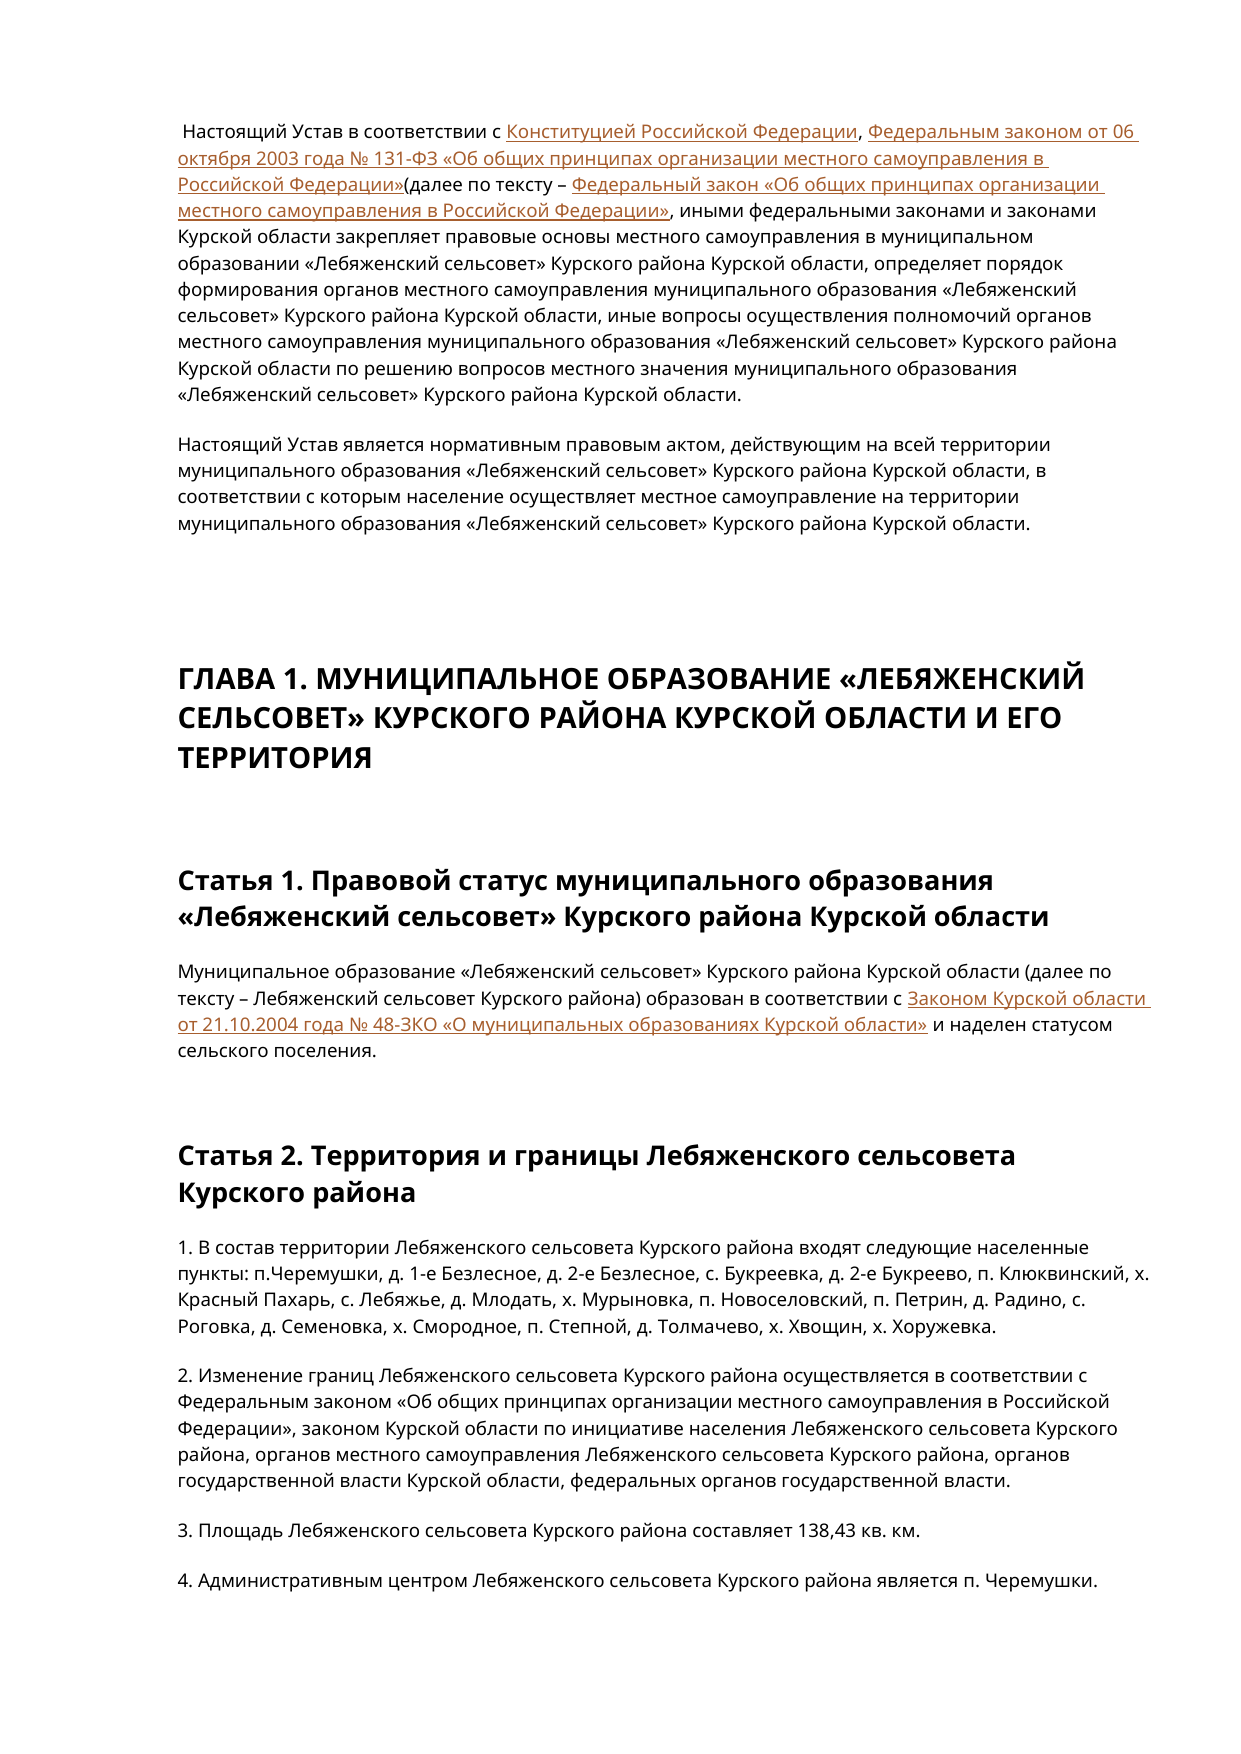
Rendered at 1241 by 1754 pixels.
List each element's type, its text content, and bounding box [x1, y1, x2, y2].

text 1. В состав территории Лебяженского сельсовета Курского района входят следующие населенные пункты: п.Черемушки, д. 1-е Безлесное, д. 2-е Безлесное, с. Букреевка, д. 2-е Букреево, п. Клюквинский, х. Красный Пахарь, с. Лебяжье, д. Млодать, х. Мурыновка, п. Новоселовский, п. Петрин, д. Радино, с. Роговка, д. Семеновка, х. Смородное, п. Степной, д. Толмачево, х. Хвощин, х. Хоружевка. [177, 1233, 1152, 1338]
text 3. Площадь Лебяженского сельсовета Курского района составляет 138,43 кв. км. [177, 1517, 1152, 1543]
text ГЛАВА 1. МУНИЦИПАЛЬНОЕ ОБРАЗОВАНИЕ «ЛЕБЯЖЕНСКИЙ СЕЛЬСОВЕТ» КУРСКОГО РАЙОНА КУРСКОЙ ОБЛАСТИ И ЕГО ТЕРРИТОРИЯ [177, 658, 1152, 777]
text 2. Изменение границ Лебяженского сельсовета Курского района осуществляется в соответствии с Федеральным законом «Об общих принципах организации местного самоуправления в Российской Федерации», законом Курской области по инициативе населения Лебяженского сельсовета Курского района, органов местного самоуправления Лебяженского сельсовета Курского района, органов государственной власти Курской области, федеральных органов государственной власти. [177, 1362, 1152, 1493]
text Настоящий Устав является нормативным правовым актом, действующим на всей территории муниципального образования «Лебяженский сельсовет» Курского района Курской области, в соответствии с которым население осуществляет местное самоуправление на территории муниципального образования «Лебяженский сельсовет» Курского района Курской области. [177, 430, 1152, 535]
text Настоящий Устав в соответствии с Конституцией Российской Федерации, Федеральным законом от 06 октября 2003 года № 131-ФЗ «Об общих принципах организации местного самоуправления в Российской Федерации»(далее по тексту – Федеральный закон «Об общих принципах организации местного самоуправления в Российской Федерации», иными федеральными законами и законами Курской области закрепляет правовые основы местного самоуправления в муниципальном образовании «Лебяженский сельсовет» Курского района Курской области, определяет порядок формирования органов местного самоуправления муниципального образования «Лебяженский сельсовет» Курского района Курской области, иные вопросы осуществления полномочий органов местного самоуправления муниципального образования «Лебяженский сельсовет» Курского района Курской области по решению вопросов местного значения муниципального образования «Лебяженский сельсовет» Курского района Курской области. [177, 118, 1152, 407]
text Муниципальное образование «Лебяженский сельсовет» Курского района Курской области (далее по тексту – Лебяженский сельсовет Курского района) образован в соответствии с Законом Курской области от 21.10.2004 года № 48-ЗКО «О муниципальных образованиях Курской области» и наделен статусом сельского поселения. [177, 958, 1152, 1063]
text Статья 1. Правовой статус муниципального образования «Лебяженский сельсовет» Курского района Курской области [177, 861, 1152, 935]
text Статья 2. Территория и границы Лебяженского сельсовета Курского района [177, 1136, 1152, 1210]
text 4. Административным центром Лебяженского сельсовета Курского района является п. Черемушки. [177, 1566, 1152, 1592]
